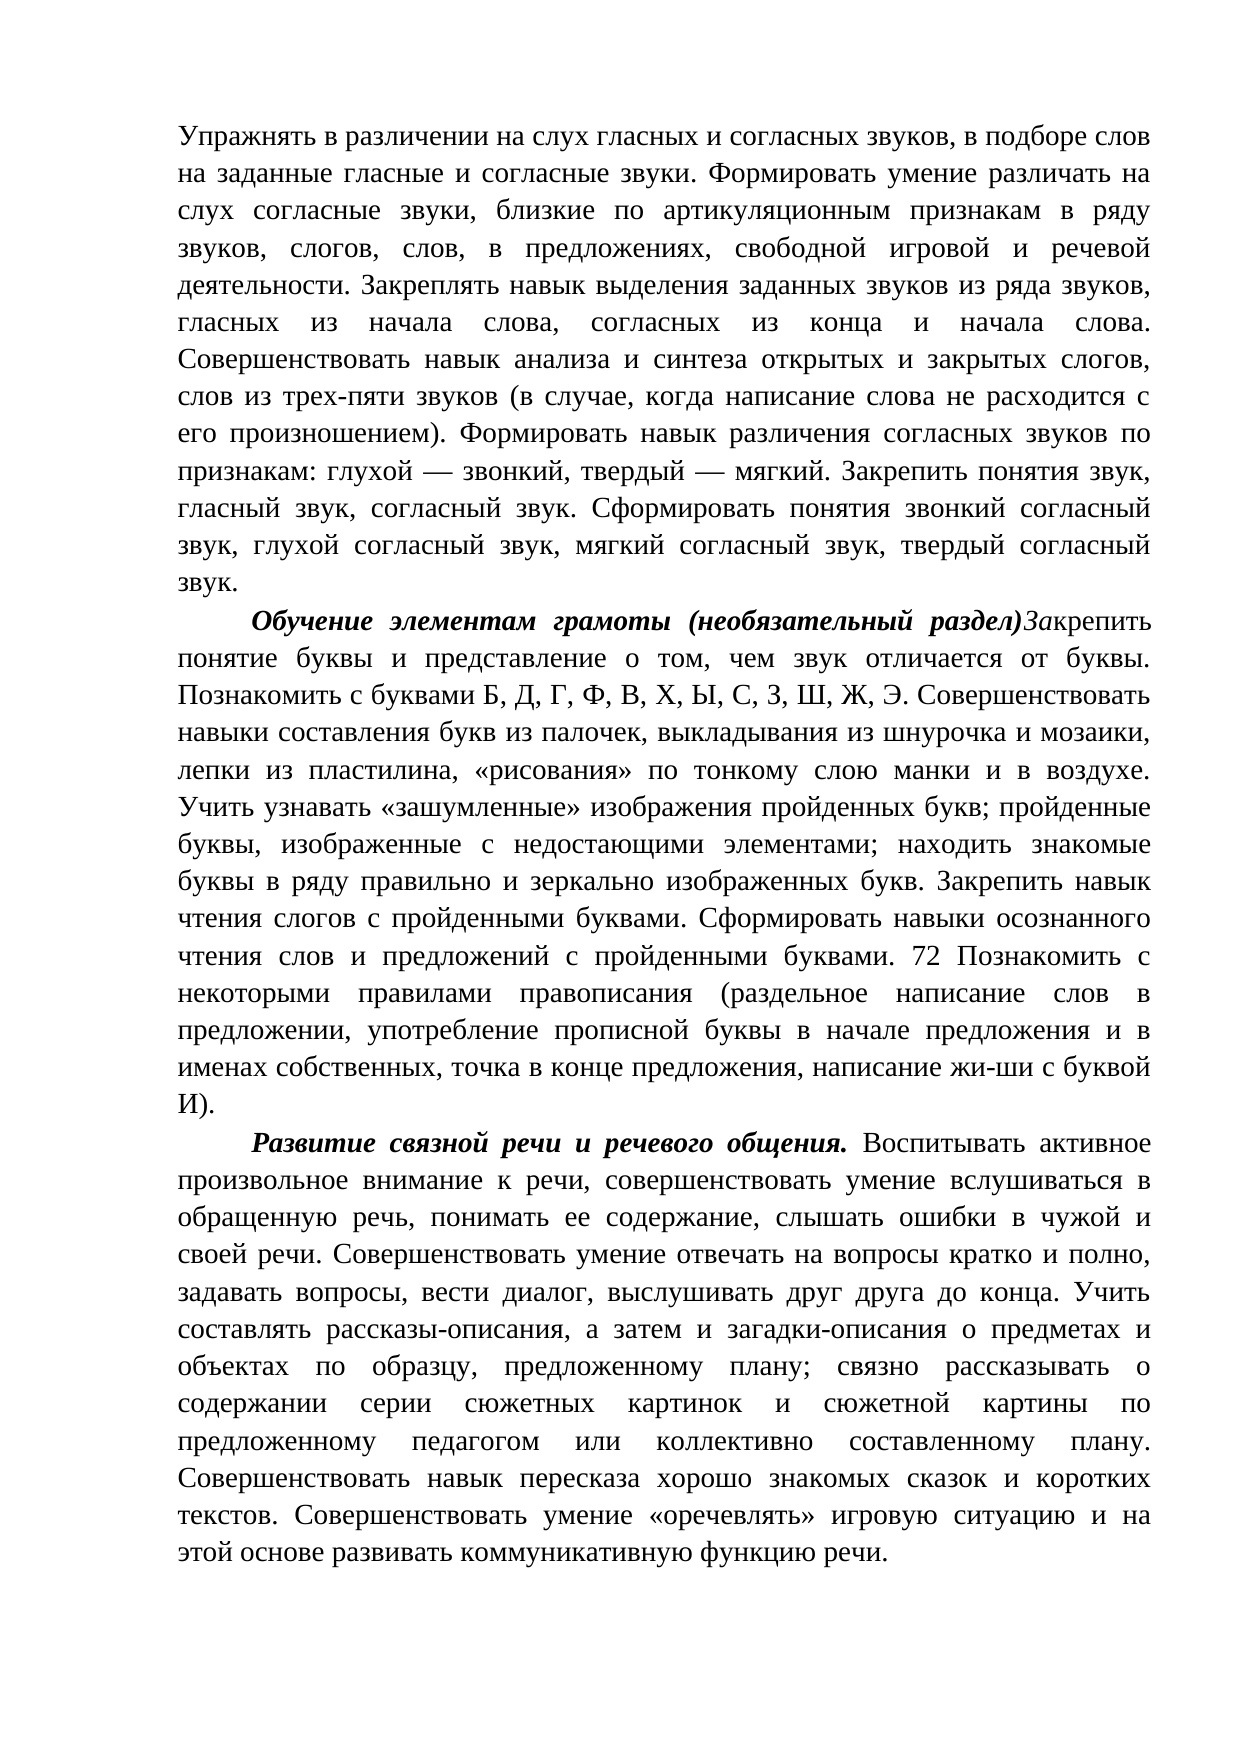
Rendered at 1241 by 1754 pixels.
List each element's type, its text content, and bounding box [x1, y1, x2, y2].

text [177, 118, 1152, 598]
text Обучение элементам грамоты (необязательный раздел)Закрепить понятие буквы и представление о том, чем звук отличается от буквы. Познакомить с буквами Б, Д, Г, Ф, В, Х, Ы, С, З, Ш, Ж, Э. Совершенствовать навыки составления букв из палочек, выкладывания из шнурочка и мозаики, лепки из пластилина, «рисования» по тонкому слою манки и в воздухе. Учить узнавать «зашумленные» изображения пройденных букв; пройденные буквы, изображенные с недостающими элементами; находить знакомые буквы в ряду правильно и зеркально изображенных букв. Закрепить навык чтения слогов с пройденными буквами. Сформировать навыки осознанного чтения слов и предложений с пройденными буквами. 72 Познакомить с некоторыми правилами правописания (раздельное написание слов в предложении, употребление прописной буквы в начале предложения и в именах собственных, точка в конце предложения, написание жи-ши с буквой И). [177, 603, 1152, 1120]
text Развитие связной речи и речевого общения. Воспитывать активное произвольное внимание к речи, совершенствовать умение вслушиваться в обращенную речь, понимать ее содержание, слышать ошибки в чужой и своей речи. Совершенствовать умение отвечать на вопросы кратко и полно, задавать вопросы, вести диалог, выслушивать друг друга до конца. Учить составлять рассказы-описания, а затем и загадки-описания о предметах и объектах по образцу, предложенному плану; связно рассказывать о содержании серии сюжетных картинок и сюжетной картины по предложенному педагогом или коллективно составленному плану. Совершенствовать навык пересказа хорошо знакомых сказок и коротких текстов. Совершенствовать умение «оречевлять» игровую ситуацию и на этой основе развивать коммуникативную функцию речи. [177, 1125, 1152, 1568]
